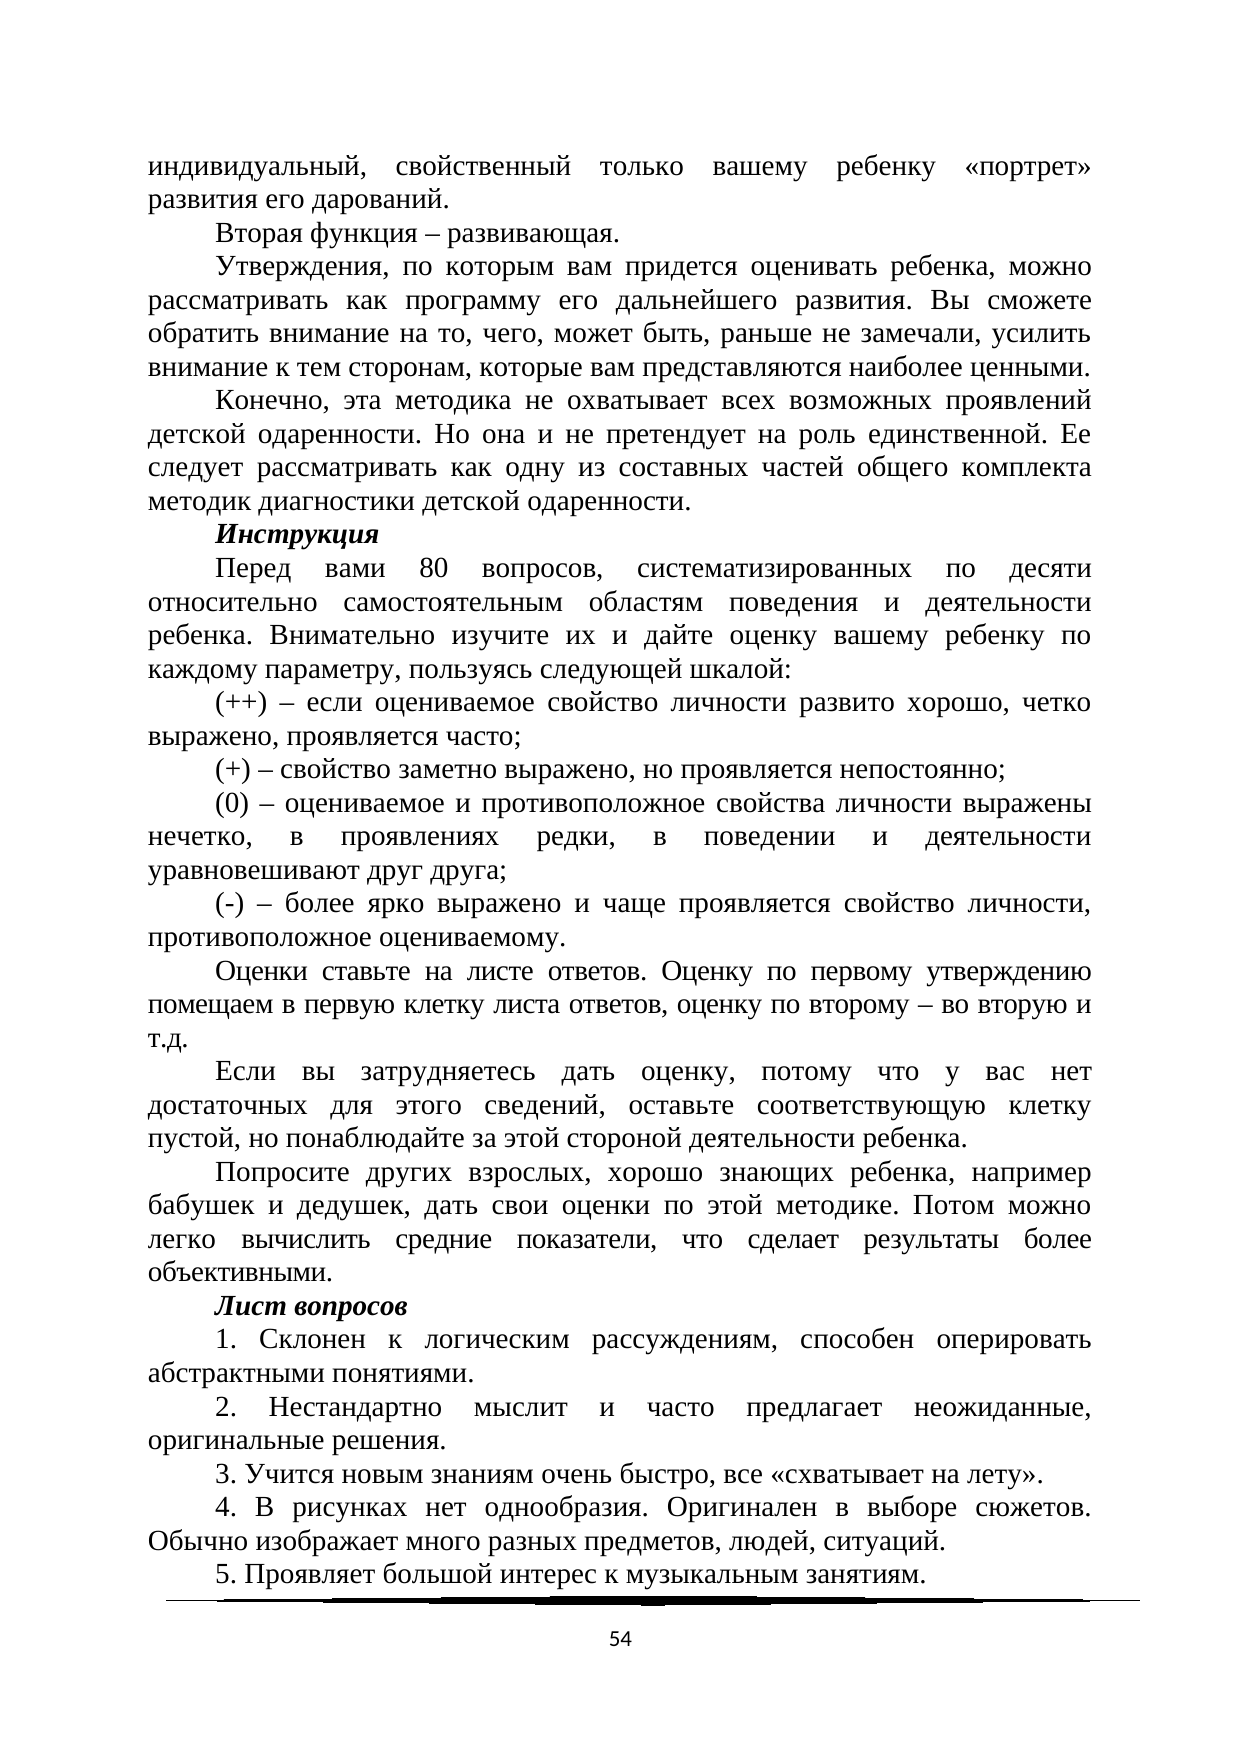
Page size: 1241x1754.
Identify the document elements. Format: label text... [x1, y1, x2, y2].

text 1. Склонен к логическим рассуждениям, способен оперировать абстрактными понятиями. [148, 1322, 1092, 1389]
text 4. В рисунках нет однообразия. Оригинален в выборе сюжетов. Обычно изображает много разных предметов, людей, ситуаций. [148, 1489, 1092, 1556]
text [148, 148, 1092, 215]
text 5. Проявляет большой интерес к музыкальным занятиям. [148, 1556, 1092, 1590]
text Инструкция [148, 517, 1092, 550]
text Попросите других взрослых, хорошо знающих ребенка, например бабушек и дедушек, дать свои оценки по этой методике. Потом можно легко вычислить средние показатели, что сделает результаты более объективными. [148, 1154, 1092, 1288]
text Лист вопросов [148, 1288, 1092, 1322]
text 2. Нестандартно мыслит и часто предлагает неожиданные, оригинальные решения. [148, 1389, 1092, 1456]
text Оценки ставьте на листе ответов. Оценку по первому утверждению помещаем в первую клетку листа ответов, оценку по второму – во вторую и т.д. [148, 953, 1092, 1053]
text (0) – оцениваемое и противоположное свойства личности выражены нечетко, в проявлениях редки, в поведении и деятельности уравновешивают друг друга; [148, 785, 1092, 886]
text Вторая функция – развивающая. [148, 215, 1092, 248]
text (++) – если оцениваемое свойство личности развито хорошо, четко выражено, проявляется часто; [148, 684, 1092, 751]
text Конечно, эта методика не охватывает всех возможных проявлений детской одаренности. Но она и не претендует на роль единственной. Ее следует рассматривать как одну из составных частей общего комплекта методик диагностики детской одаренности. [148, 382, 1092, 517]
text (-) – более ярко выражено и чаще проявляется свойство личности, противоположное оцениваемому. [148, 886, 1092, 953]
text Если вы затрудняетесь дать оценку, потому что у вас нет достаточных для этого сведений, оставьте соответствующую клетку пустой, но понаблюдайте за этой стороной деятельности ребенка. [148, 1053, 1092, 1154]
text (+) – свойство заметно выражено, но проявляется непостоянно; [148, 751, 1092, 785]
text Перед вами 80 вопросов, систематизированных по десяти относительно самостоятельным областям поведения и деятельности ребенка. Внимательно изучите их и дайте оценку вашему ребенку по каждому параметру, пользуясь следующей шкалой: [148, 550, 1092, 684]
text 3. Учится новым знаниям очень быстро, все «схватывает на лету». [148, 1456, 1092, 1489]
text Утверждения, по которым вам придется оценивать ребенка, можно рассматривать как программу его дальнейшего развития. Вы сможете обратить внимание на то, чего, может быть, раньше не замечали, усилить внимание к тем сторонам, которые вам представляются наиболее ценными. [148, 248, 1092, 382]
